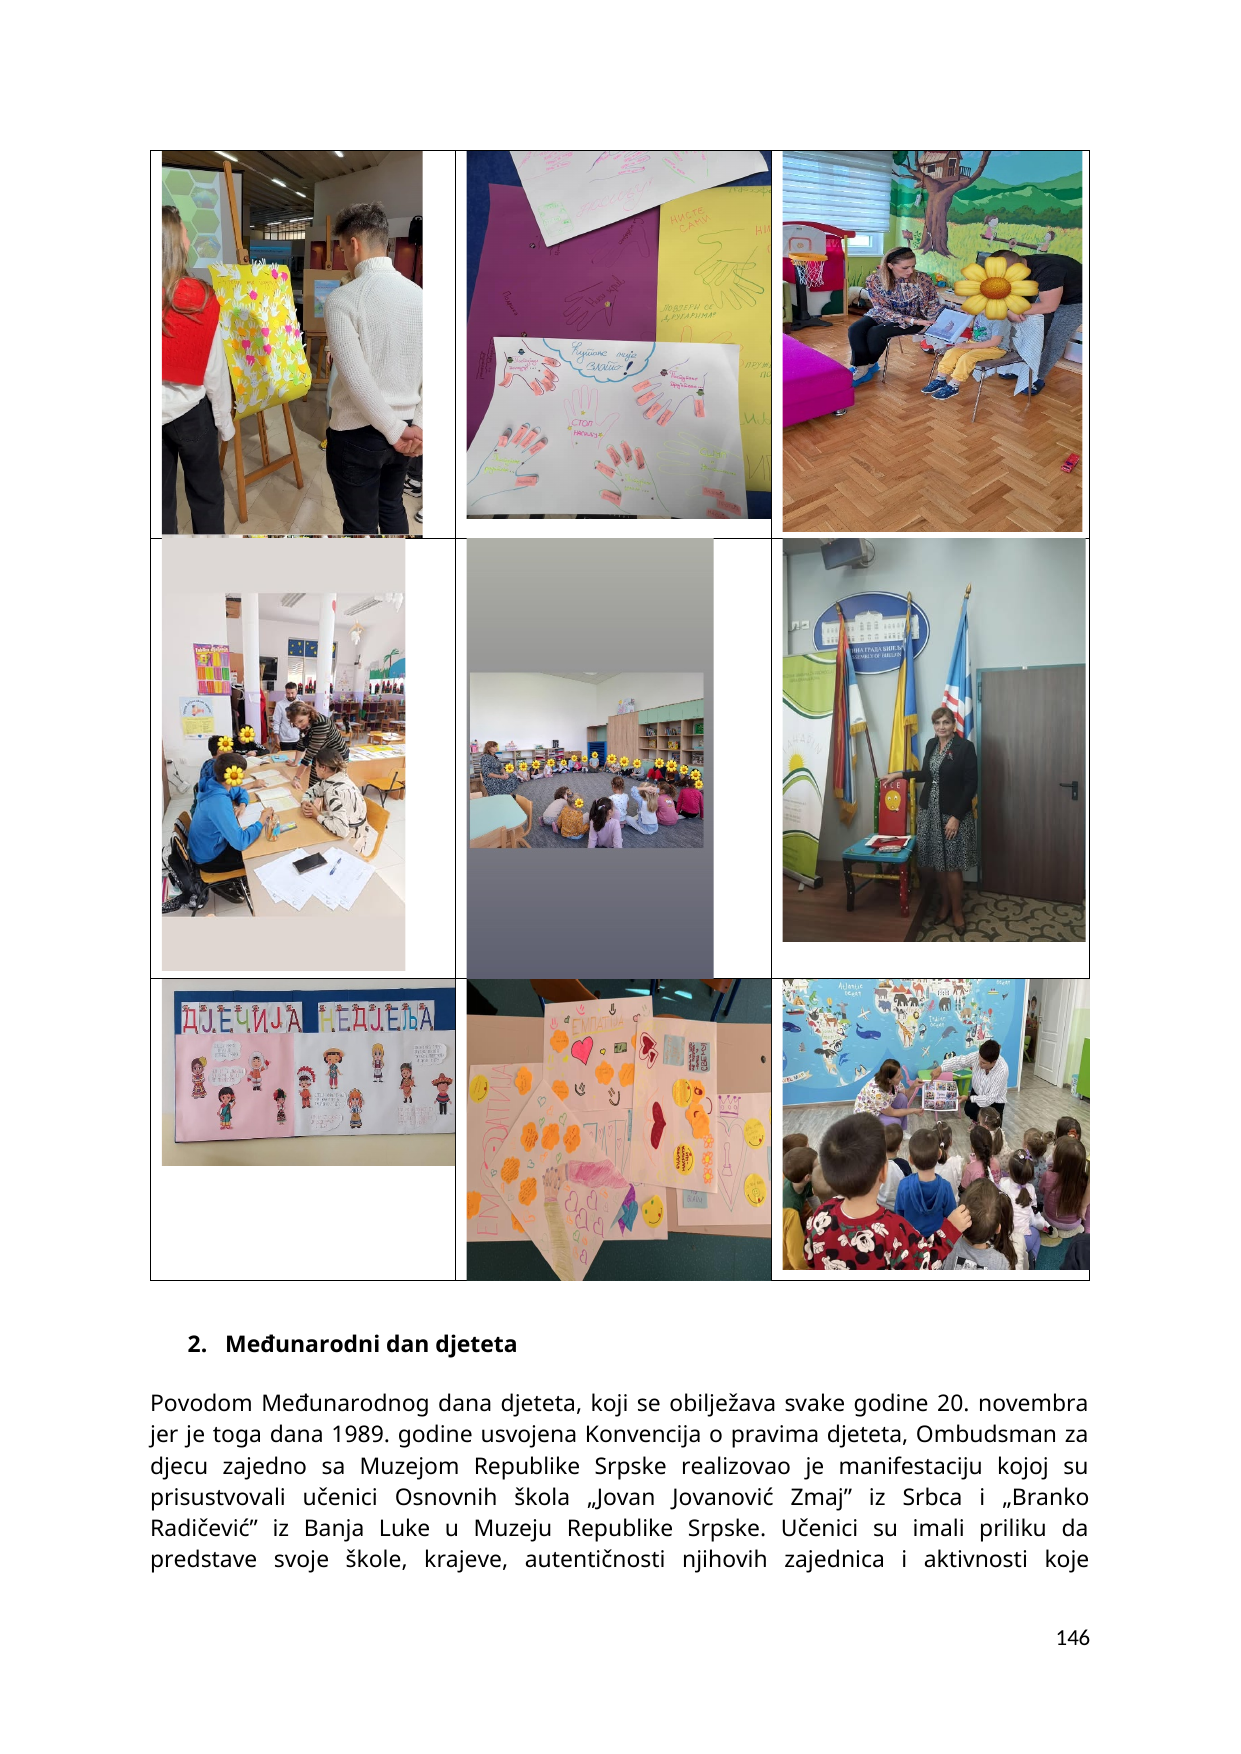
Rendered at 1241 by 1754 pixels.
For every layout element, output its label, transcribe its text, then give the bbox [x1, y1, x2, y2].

picture [782, 151, 1083, 532]
picture [161, 979, 456, 1166]
table_cell [772, 979, 1089, 1280]
table_cell [456, 979, 466, 1280]
picture [466, 538, 772, 1281]
table_cell [772, 539, 1089, 978]
picture [782, 538, 1086, 942]
table_cell [151, 979, 455, 1280]
table_cell [714, 539, 771, 978]
table_cell [772, 151, 1089, 538]
list Međunarodni dan djeteta [187, 1328, 1090, 1359]
table_cell [151, 539, 455, 978]
table_cell [423, 151, 455, 538]
table_cell [456, 151, 771, 538]
table_cell [151, 151, 161, 538]
picture [782, 979, 1090, 1270]
table_cell [456, 539, 466, 978]
picture [466, 151, 772, 519]
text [150, 1387, 1090, 1574]
picture [161, 151, 423, 971]
